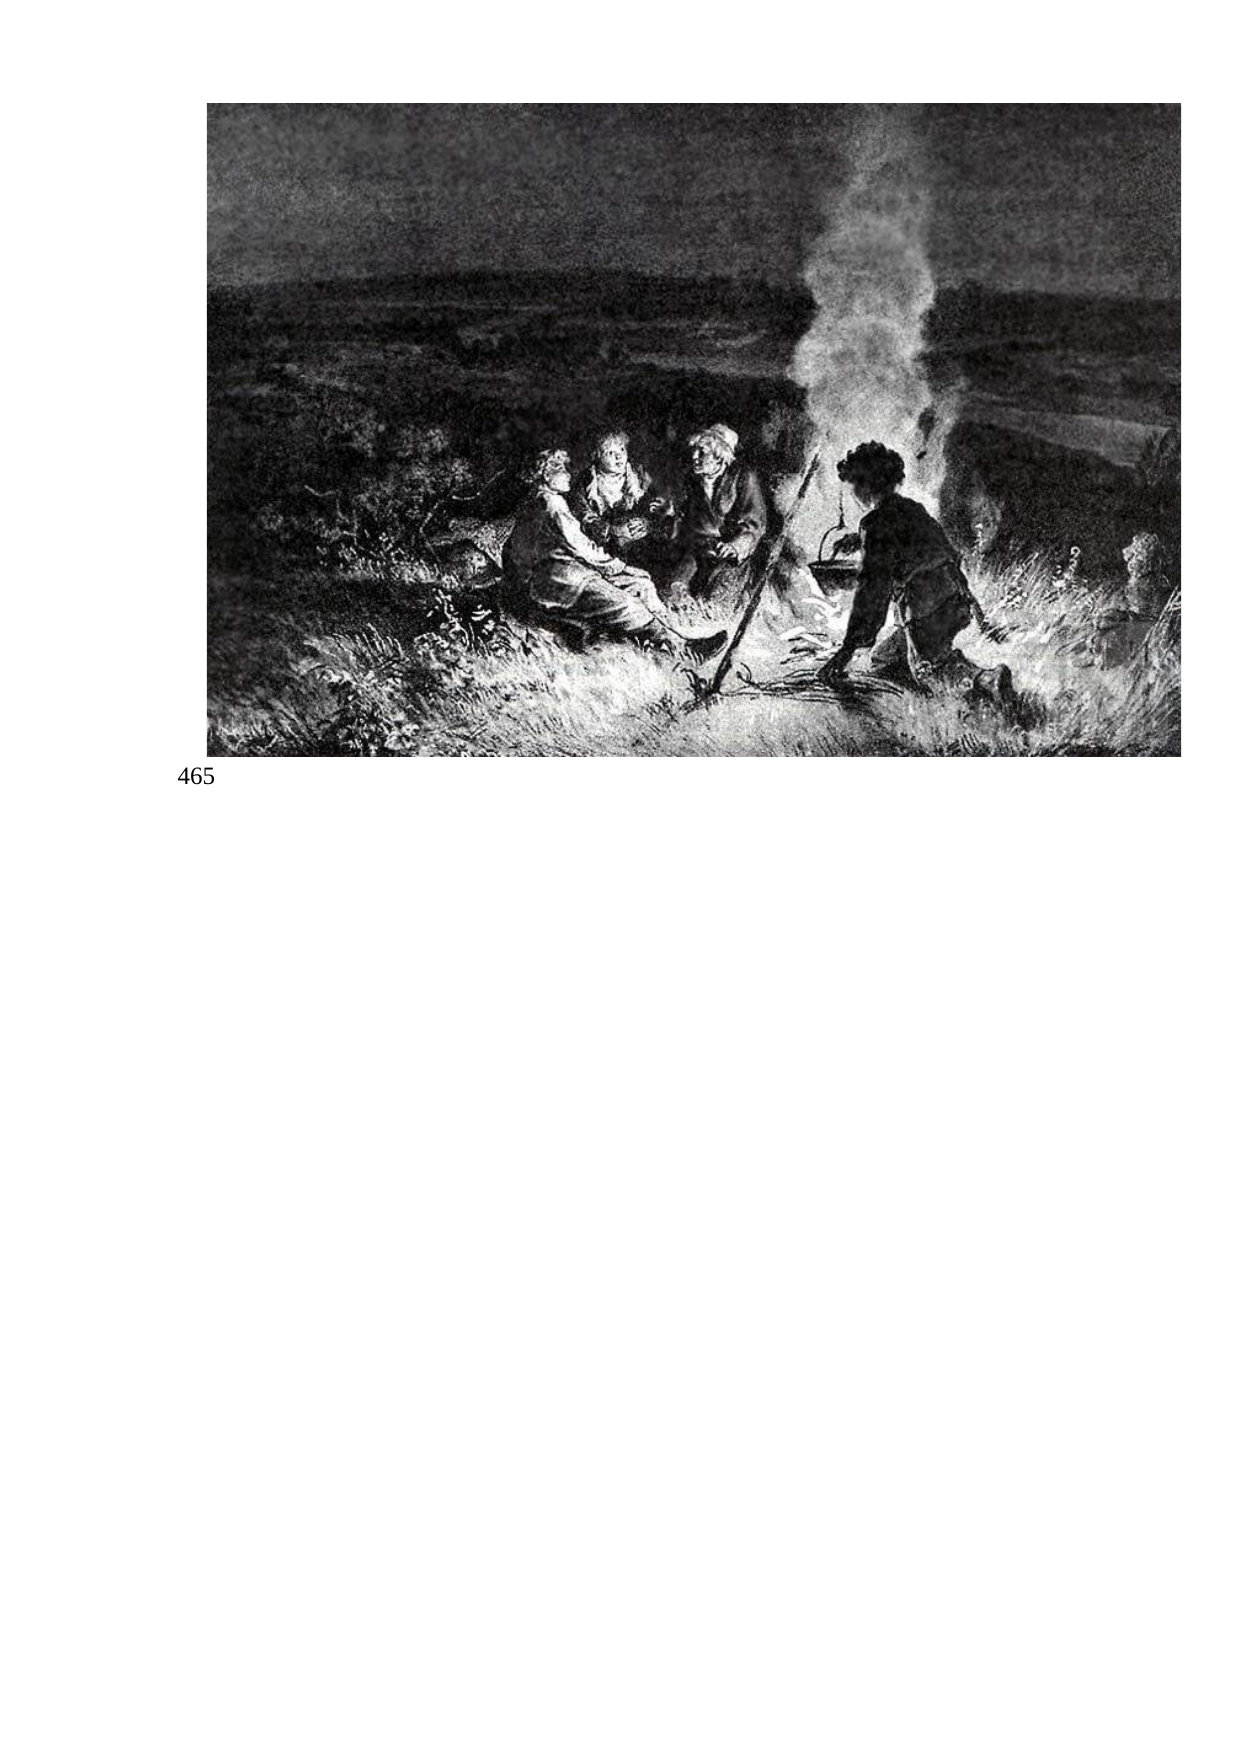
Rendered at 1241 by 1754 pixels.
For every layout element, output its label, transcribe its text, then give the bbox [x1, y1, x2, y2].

picture [206, 103, 1182, 757]
